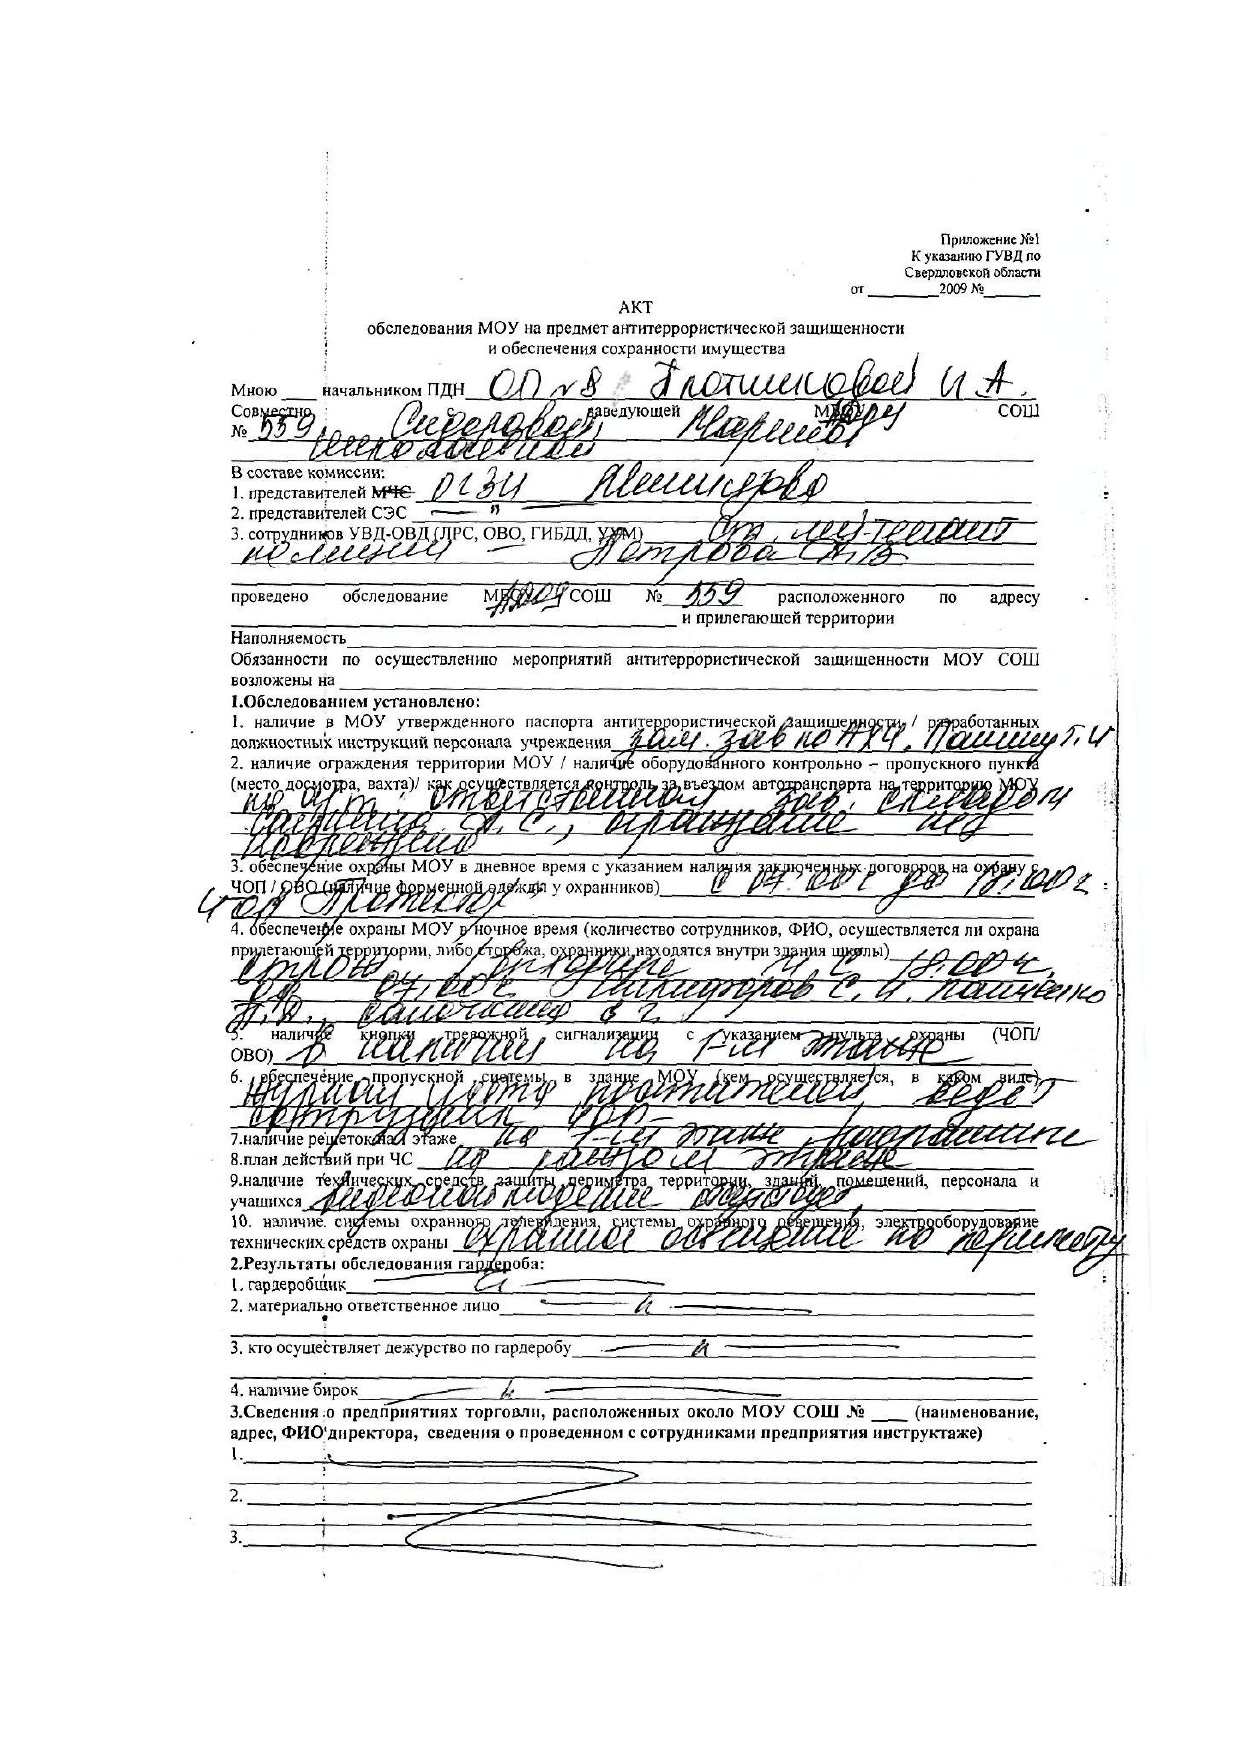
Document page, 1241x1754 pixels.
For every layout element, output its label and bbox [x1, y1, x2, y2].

picture [177, 118, 1152, 1586]
